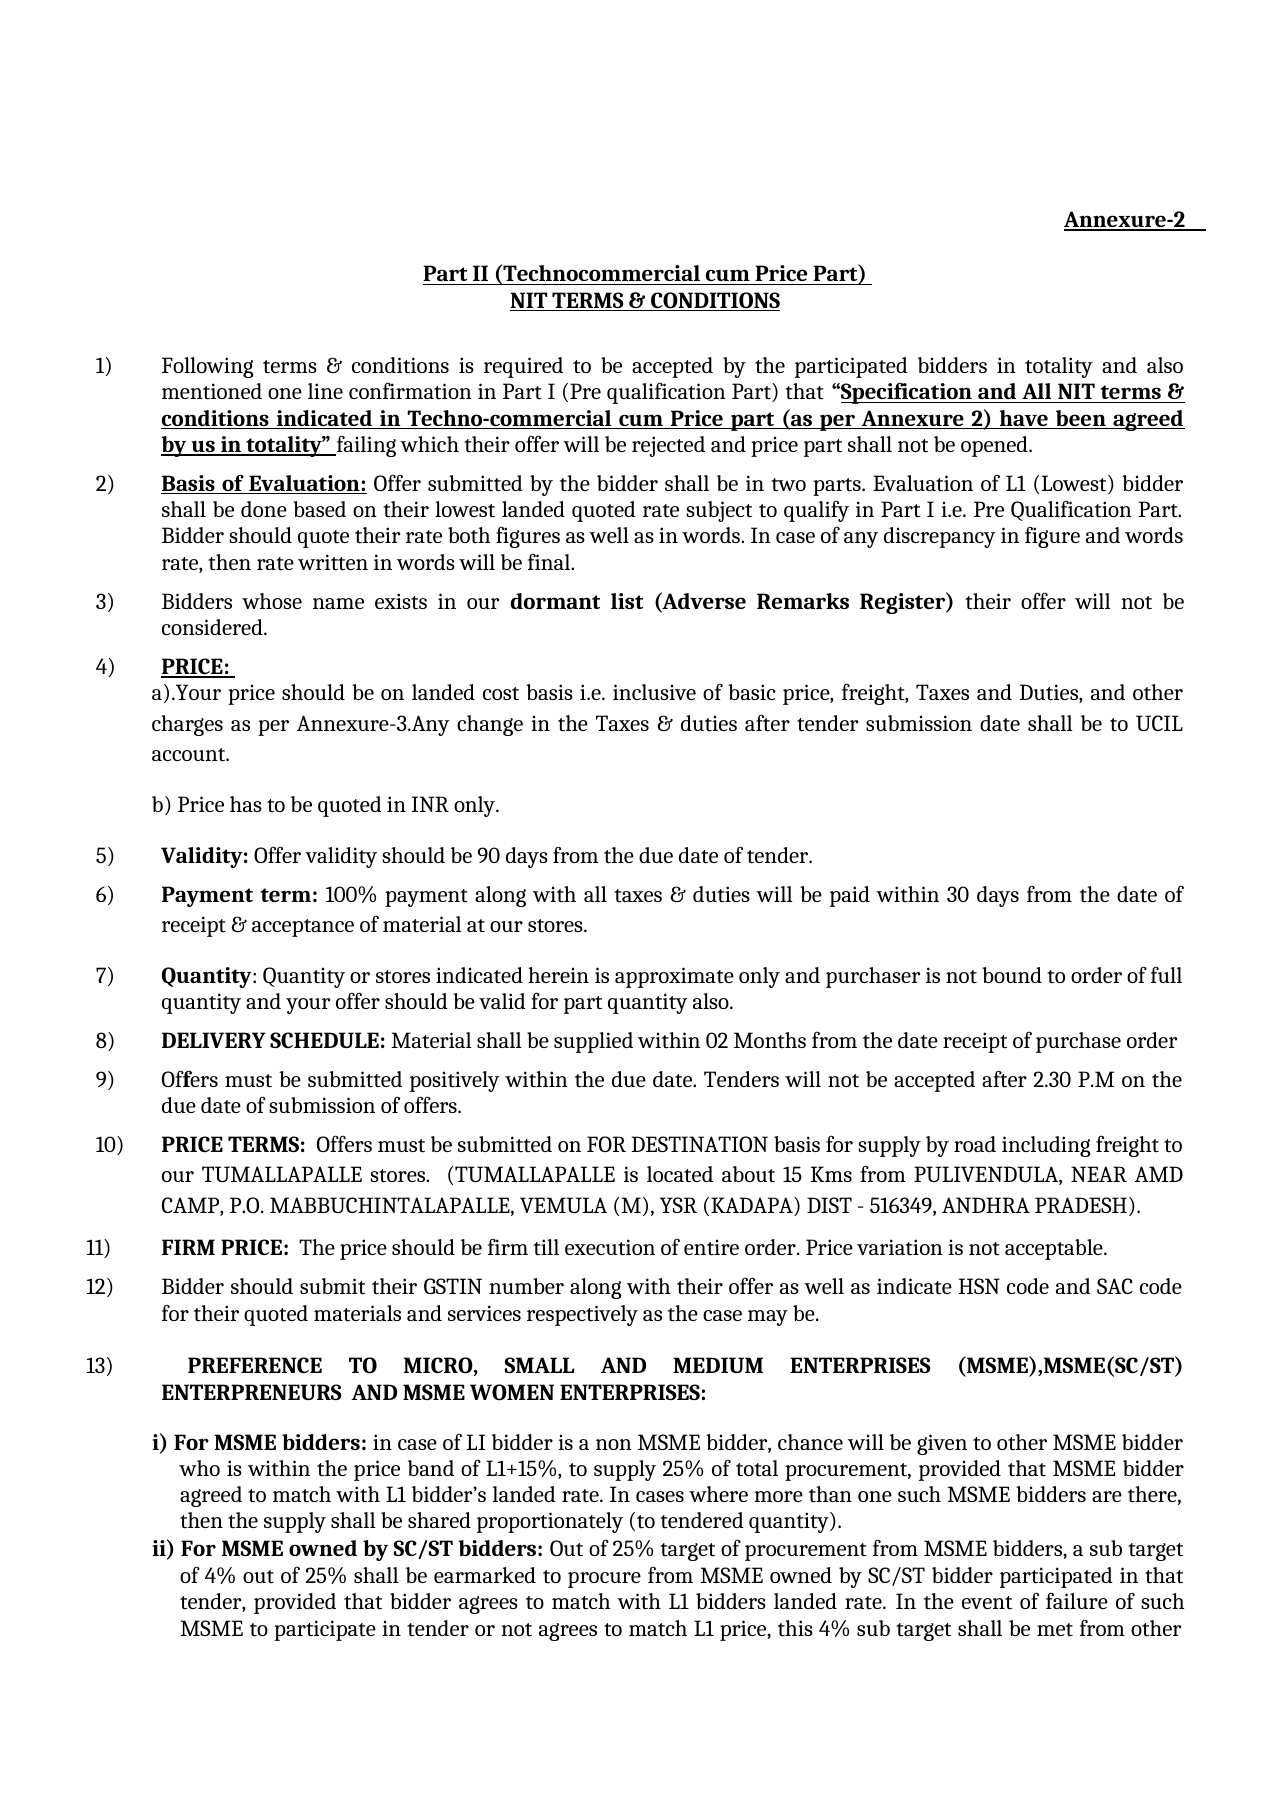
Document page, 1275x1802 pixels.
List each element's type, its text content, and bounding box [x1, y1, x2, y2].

list FIRM PRICE: The price should be firm till execution of entire order. Price variation is not acceptable. [86, 1235, 1185, 1261]
list Bidders whose name exists in our dormant list (Adverse Remarks Register) their offer will not be considered. [96, 588, 1185, 641]
list PREFERENCE TO MICRO, SMALL AND MEDIUM ENTERPRISES (MSME),MSME(SC/ST) ENTERPRENEURS AND MSME WOMEN ENTERPRISES: [86, 1353, 1185, 1406]
list Offers must be submitted positively within the due date. Tenders will not be accepted after 2.30 P.M on the due date of submission of offers. [96, 1067, 1185, 1119]
list Payment term: 100% payment along with all taxes & duties will be paid within 30 days from the date of receipt & acceptance of material at our stores. [96, 881, 1185, 938]
text i) For MSME bidders: in case of LI bidder is a non MSME bidder, chance will be given to other MSME bidder who is within the price band of L1+15%, to supply 25% of total procurement, provided that MSME bidder agreed to match with L1 bidder’s landed rate. In cases where more than one such MSME bidders are there, then the supply shall be shared proportionately (to tendered quantity). [152, 1429, 1185, 1535]
list Validity: Offer validity should be 90 days from the due date of tender. [96, 843, 1185, 869]
text b) Price has to be quoted in INR only. [151, 792, 1185, 818]
list Following terms & conditions is required to be accepted by the participated bidders in totality and also mentioned one line confirmation in Part I (Pre qualification Part) that “Specification and All NIT terms & conditions indicated in Techno-commercial cum Price part (as per Annexure 2) have been agreed by us in totality” failing which their offer will be rejected and price part shall not be opened. [96, 353, 1185, 458]
list Quantity: Quantity or stores indicated herein is approximate only and purchaser is not bound to order of full quantity and your offer should be valid for part quantity also. [96, 963, 1185, 1015]
text Annexure-2 [105, 207, 1185, 233]
text Part II (Technocommercial cum Price Part) [105, 261, 1185, 287]
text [152, 1536, 1185, 1642]
list PRICE TERMS: Offers must be submitted on FOR DESTINATION basis for supply by road including freight to our TUMALLAPALLE stores. (TUMALLAPALLE is located about 15 Kms from PULIVENDULA, NEAR AMD CAMP, P.O. MABBUCHINTALAPALLE, VEMULA (M), YSR (KADAPA) DIST - 516349, ANDHRA PRADESH). [96, 1132, 1185, 1219]
list DELIVERY SCHEDULE: Material shall be supplied within 02 Months from the date receipt of purchase order [96, 1028, 1185, 1054]
text NIT TERMS & CONDITIONS [105, 287, 1185, 314]
list Basis of Evaluation: Offer submitted by the bidder shall be in two parts. Evaluation of L1 (Lowest) bidder shall be done based on their lowest landed quoted rate subject to qualify in Part I i.e. Pre Qualification Part. Bidder should quote their rate both figures as well as in words. In case of any discrepancy in figure and words rate, then rate written in words will be final. [96, 471, 1185, 576]
list PRICE: [96, 654, 1185, 680]
text a).Your price should be on landed cost basis i.e. inclusive of basic price, freight, Taxes and Duties, and other charges as per Annexure-3.Any change in the Taxes & duties after tender submission date shall be to UCIL account. [151, 680, 1185, 767]
list Bidder should submit their GSTIN number along with their offer as well as indicate HSN code and SAC code for their quoted materials and services respectively as the case may be. [86, 1274, 1185, 1327]
